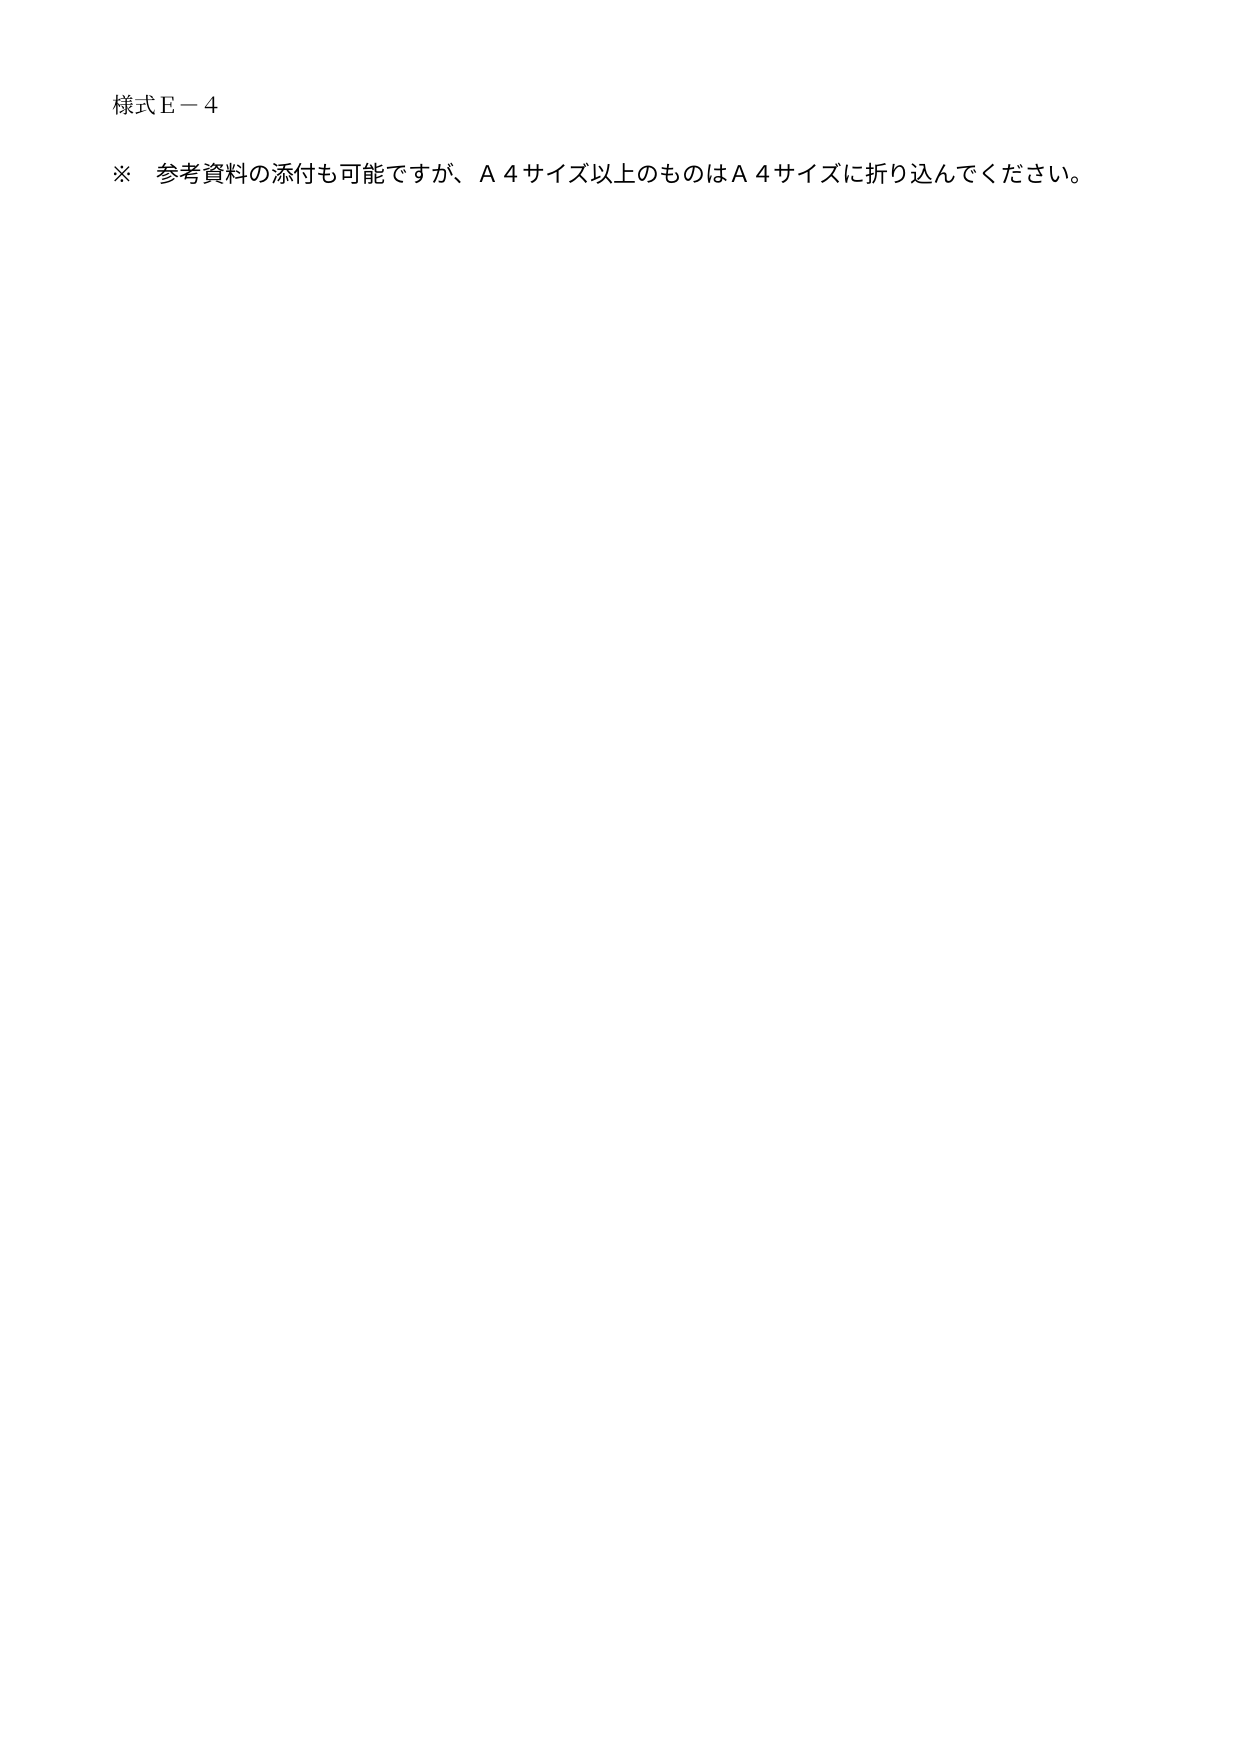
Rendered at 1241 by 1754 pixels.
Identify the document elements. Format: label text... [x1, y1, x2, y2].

list 参考資料の添付も可能ですが、Ａ４サイズ以上のものはＡ４サイズに折り込んでください。 [112, 154, 1128, 192]
